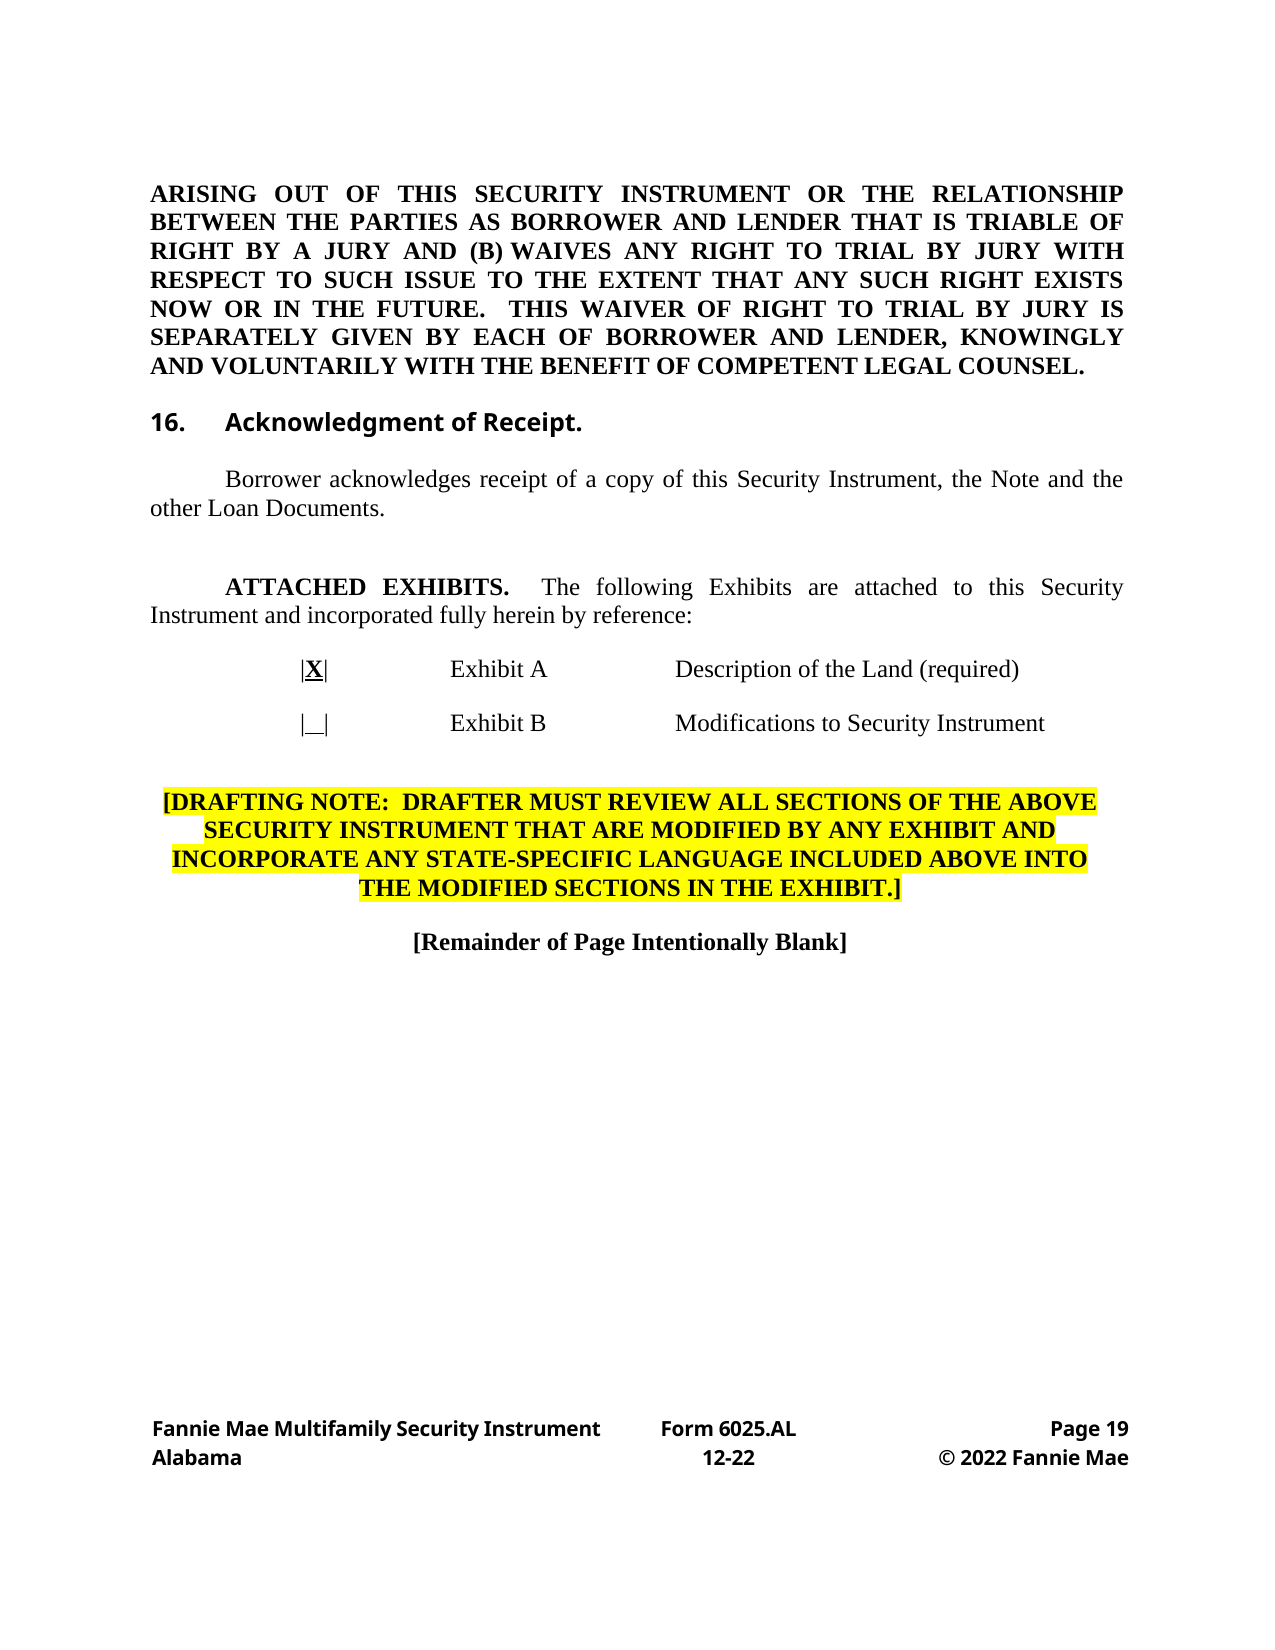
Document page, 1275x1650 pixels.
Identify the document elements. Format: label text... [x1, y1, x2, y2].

text Borrower acknowledges receipt of a copy of this Security Instrument, the Note and the other Loan Documents. [150, 464, 1125, 522]
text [150, 179, 1125, 380]
text |X| Exhibit A Description of the Land (required) [300, 654, 1125, 683]
subtitle Acknowledgment of Receipt. [150, 405, 1125, 439]
text [Remainder of Page Intentionally Blank] [150, 927, 1110, 955]
text | | Exhibit B Modifications to Security Instrument [300, 708, 1125, 737]
text ATTACHED EXHIBITS. The following Exhibits are attached to this Security Instrument and incorporated fully herein by reference: [150, 572, 1125, 629]
text [DRAFTING NOTE: DRAFTER MUST REVIEW ALL SECTIONS OF THE ABOVE SECURITY INSTRUMENT THAT ARE MODIFIED BY ANY EXHIBIT AND INCORPORATE ANY STATE-SPECIFIC LANGUAGE INCLUDED ABOVE INTO THE MODIFIED SECTIONS IN THE EXHIBIT.] [150, 787, 359, 902]
text [DRAFTING NOTE: DRAFTER MUST REVIEW ALL SECTIONS OF THE ABOVE SECURITY INSTRUMENT THAT ARE MODIFIED BY ANY EXHIBIT AND INCORPORATE ANY STATE-SPECIFIC LANGUAGE INCLUDED ABOVE INTO THE MODIFIED SECTIONS IN THE EXHIBIT.] [902, 787, 1110, 902]
